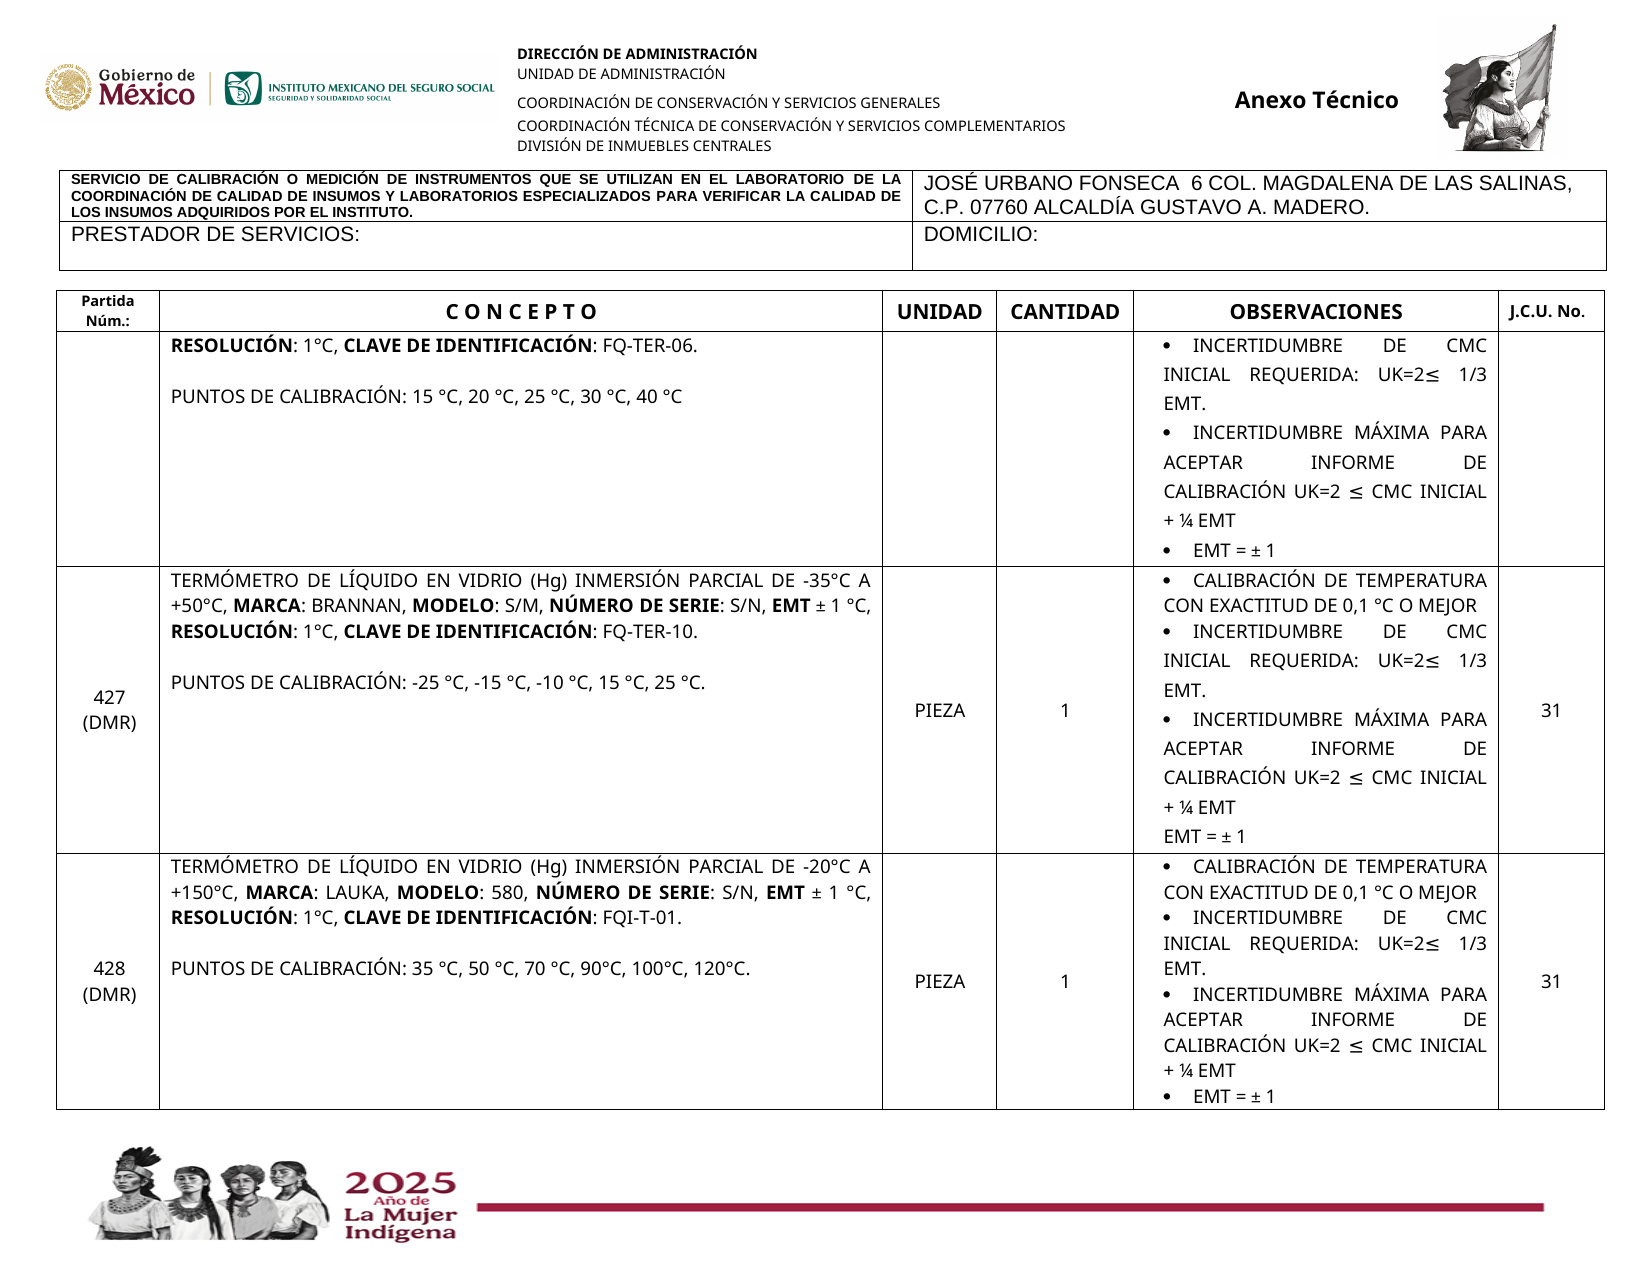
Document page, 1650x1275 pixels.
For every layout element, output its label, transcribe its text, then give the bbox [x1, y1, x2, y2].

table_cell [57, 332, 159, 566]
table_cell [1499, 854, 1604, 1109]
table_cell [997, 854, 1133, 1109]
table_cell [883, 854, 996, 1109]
picture [59, 1134, 1609, 1249]
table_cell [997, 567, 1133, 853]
table_header C O N C E P T O [160, 291, 882, 331]
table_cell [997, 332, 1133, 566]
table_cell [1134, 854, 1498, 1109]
table_header Partida Núm.: [57, 291, 159, 331]
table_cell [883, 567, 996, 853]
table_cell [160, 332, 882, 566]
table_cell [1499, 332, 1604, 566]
picture [40, 53, 501, 125]
picture [1437, 17, 1568, 158]
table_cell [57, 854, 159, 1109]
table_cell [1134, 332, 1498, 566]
table_header CANTIDAD [997, 291, 1133, 331]
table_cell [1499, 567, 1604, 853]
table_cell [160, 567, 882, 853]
table_header UNIDAD [883, 291, 996, 331]
table_header J.C.U. No. [1499, 291, 1604, 331]
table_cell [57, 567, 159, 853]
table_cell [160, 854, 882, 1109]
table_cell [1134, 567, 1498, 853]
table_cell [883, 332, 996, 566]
table_header OBSERVACIONES [1134, 291, 1498, 331]
